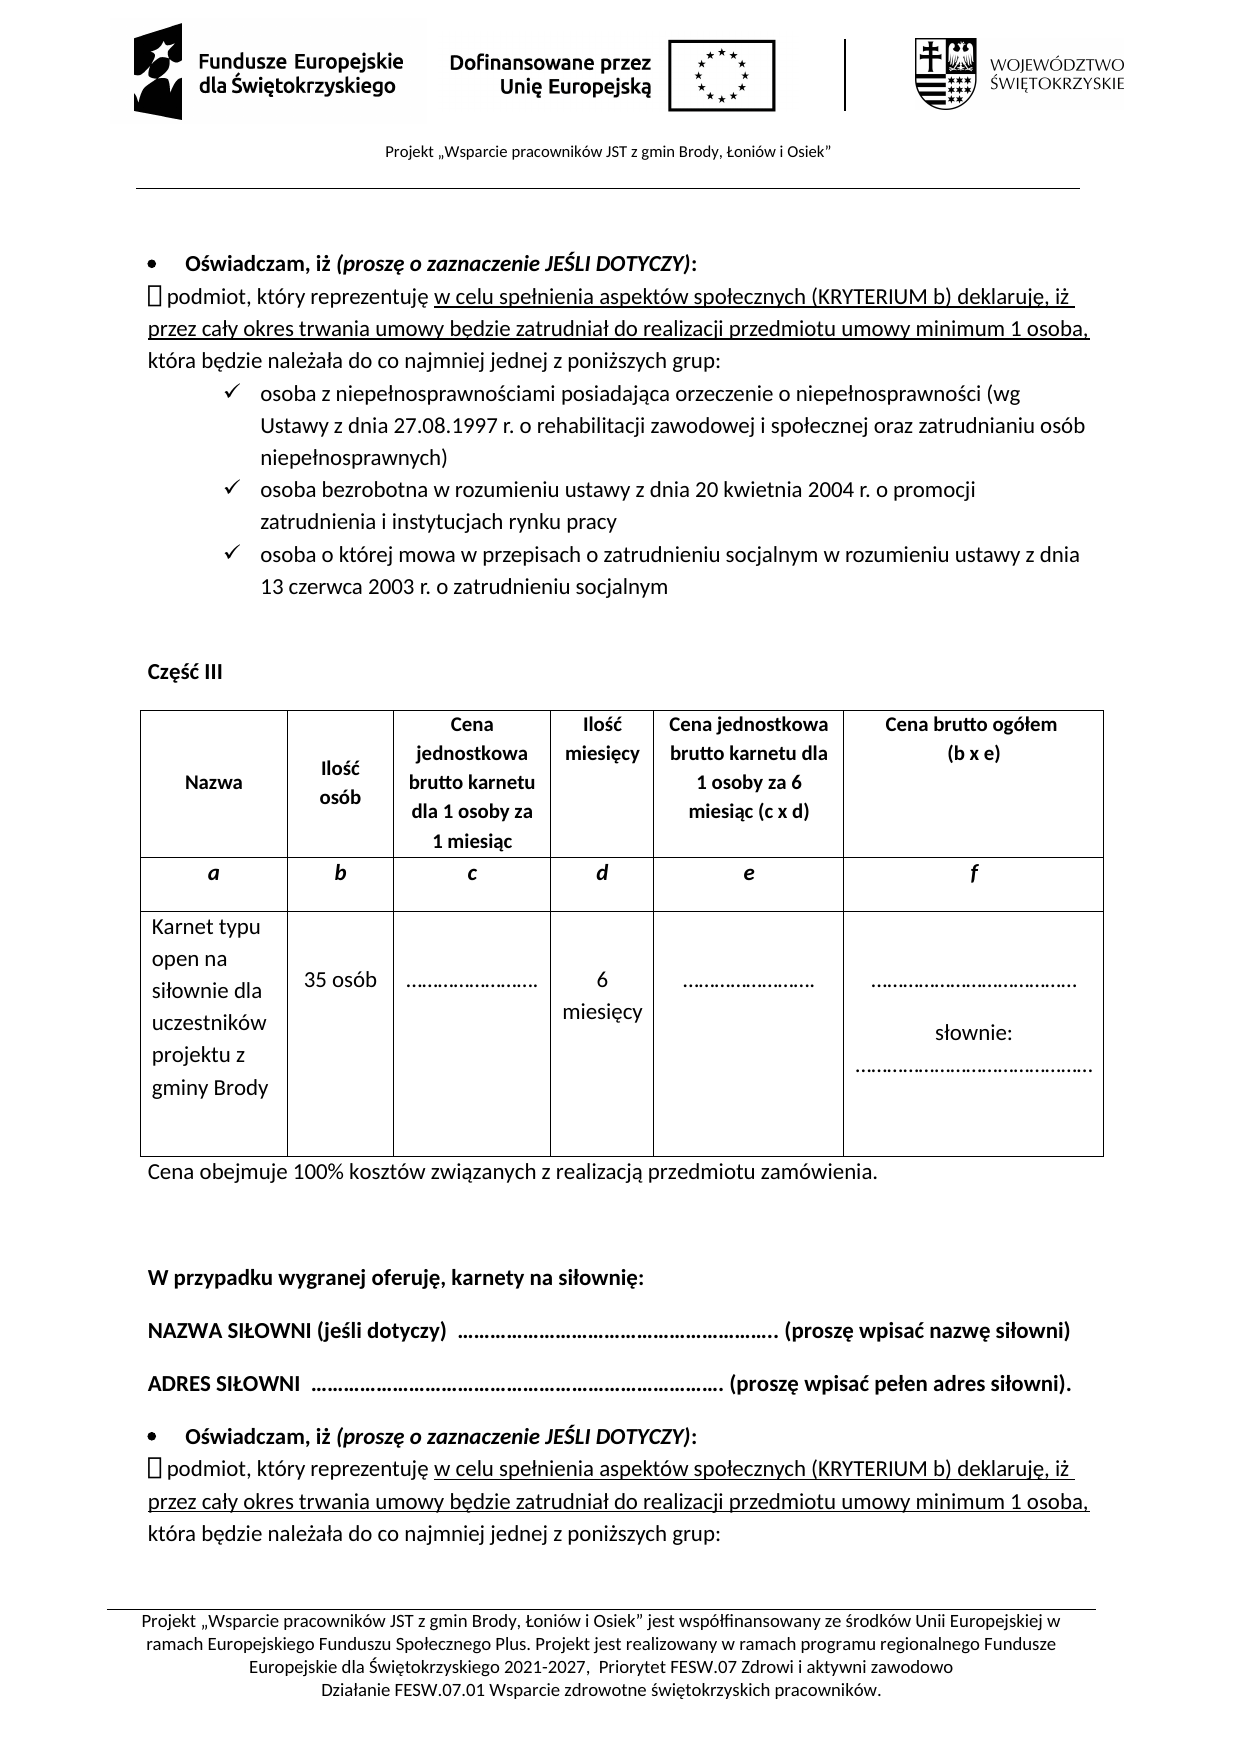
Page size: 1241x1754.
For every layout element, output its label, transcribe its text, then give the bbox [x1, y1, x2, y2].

table_cell ………………………………… słownie: ……………………………………… [844, 912, 1103, 1156]
text Część III [148, 657, 1093, 685]
table_header Cena jednostkowa brutto karnetu dla 1 osoby za 6 miesiąc (c x d) [654, 711, 843, 857]
picture [110, 18, 427, 124]
table_cell e [654, 858, 843, 911]
table_cell c [394, 858, 550, 911]
text Cena obejmuje 100% kosztów związanych z realizacją przedmiotu zamówienia. [148, 1157, 1093, 1185]
text W przypadku wygranej oferuję, karnety na siłownię: [148, 1263, 1093, 1291]
list osoba bezrobotna w rozumieniu ustawy z dnia 20 kwietnia 2004 r. o promocji zatrudnienia i instytucjach rynku pracy [223, 475, 1093, 536]
table_cell a [141, 858, 287, 911]
list osoba o której mowa w przepisach o zatrudnieniu socjalnym w rozumieniu ustawy z dnia 13 czerwca 2003 r. o zatrudnieniu socjalnym [223, 540, 1093, 600]
text ADRES SIŁOWNI …………………………………………………………………. (proszę wpisać pełen adres siłowni). [148, 1369, 1093, 1397]
table_cell ……………………. [394, 912, 550, 1156]
text NAZWA SIŁOWNI (jeśli dotyczy) ………………………………………………….. (proszę wpisać nazwę siłowni) [148, 1316, 1093, 1344]
text ⎕ podmiot, który reprezentuję w celu spełnienia aspektów społecznych (KRYTERIUM b) deklaruję, iż przez cały okres trwania umowy będzie zatrudniał do realizacji przedmiotu umowy minimum 1 osoba, która będzie należała do co najmniej jednej z poniższych grup: [148, 1454, 1093, 1547]
list osoba z niepełnosprawnościami posiadająca orzeczenie o niepełnosprawności (wg Ustawy z dnia 27.08.1997 r. o rehabilitacji zawodowej i społecznej oraz zatrudnianiu osób niepełnosprawnych) [223, 379, 1093, 471]
table_header Nazwa [141, 711, 287, 857]
text ⎕ podmiot, który reprezentuję w celu spełnienia aspektów społecznych (KRYTERIUM b) deklaruję, iż przez cały okres trwania umowy będzie zatrudniał do realizacji przedmiotu umowy minimum 1 osoba, która będzie należała do co najmniej jednej z poniższych grup: [148, 282, 1093, 374]
table_header Cena jednostkowa brutto karnetu dla 1 osoby za 1 miesiąc [394, 711, 550, 857]
picture [915, 38, 1124, 110]
picture [437, 31, 799, 112]
table_cell 6 miesięcy [551, 912, 653, 1156]
table_cell 35 osób [288, 912, 393, 1156]
list Oświadczam, iż (proszę o zaznaczenie JEŚLI DOTYCZY): [148, 1422, 1093, 1450]
table_header Cena brutto ogółem (b x e) [844, 711, 1103, 857]
table_cell Karnet typu open na siłownie dla uczestników projektu z gminy Brody [141, 912, 287, 1156]
table_cell f [844, 858, 1103, 911]
table_cell d [551, 858, 653, 911]
table_header Ilość miesięcy [551, 711, 653, 857]
table_header Ilość osób [288, 711, 393, 857]
list Oświadczam, iż (proszę o zaznaczenie JEŚLI DOTYCZY): [148, 249, 1093, 278]
table_cell ……………………. [654, 912, 843, 1156]
table_cell b [288, 858, 393, 911]
